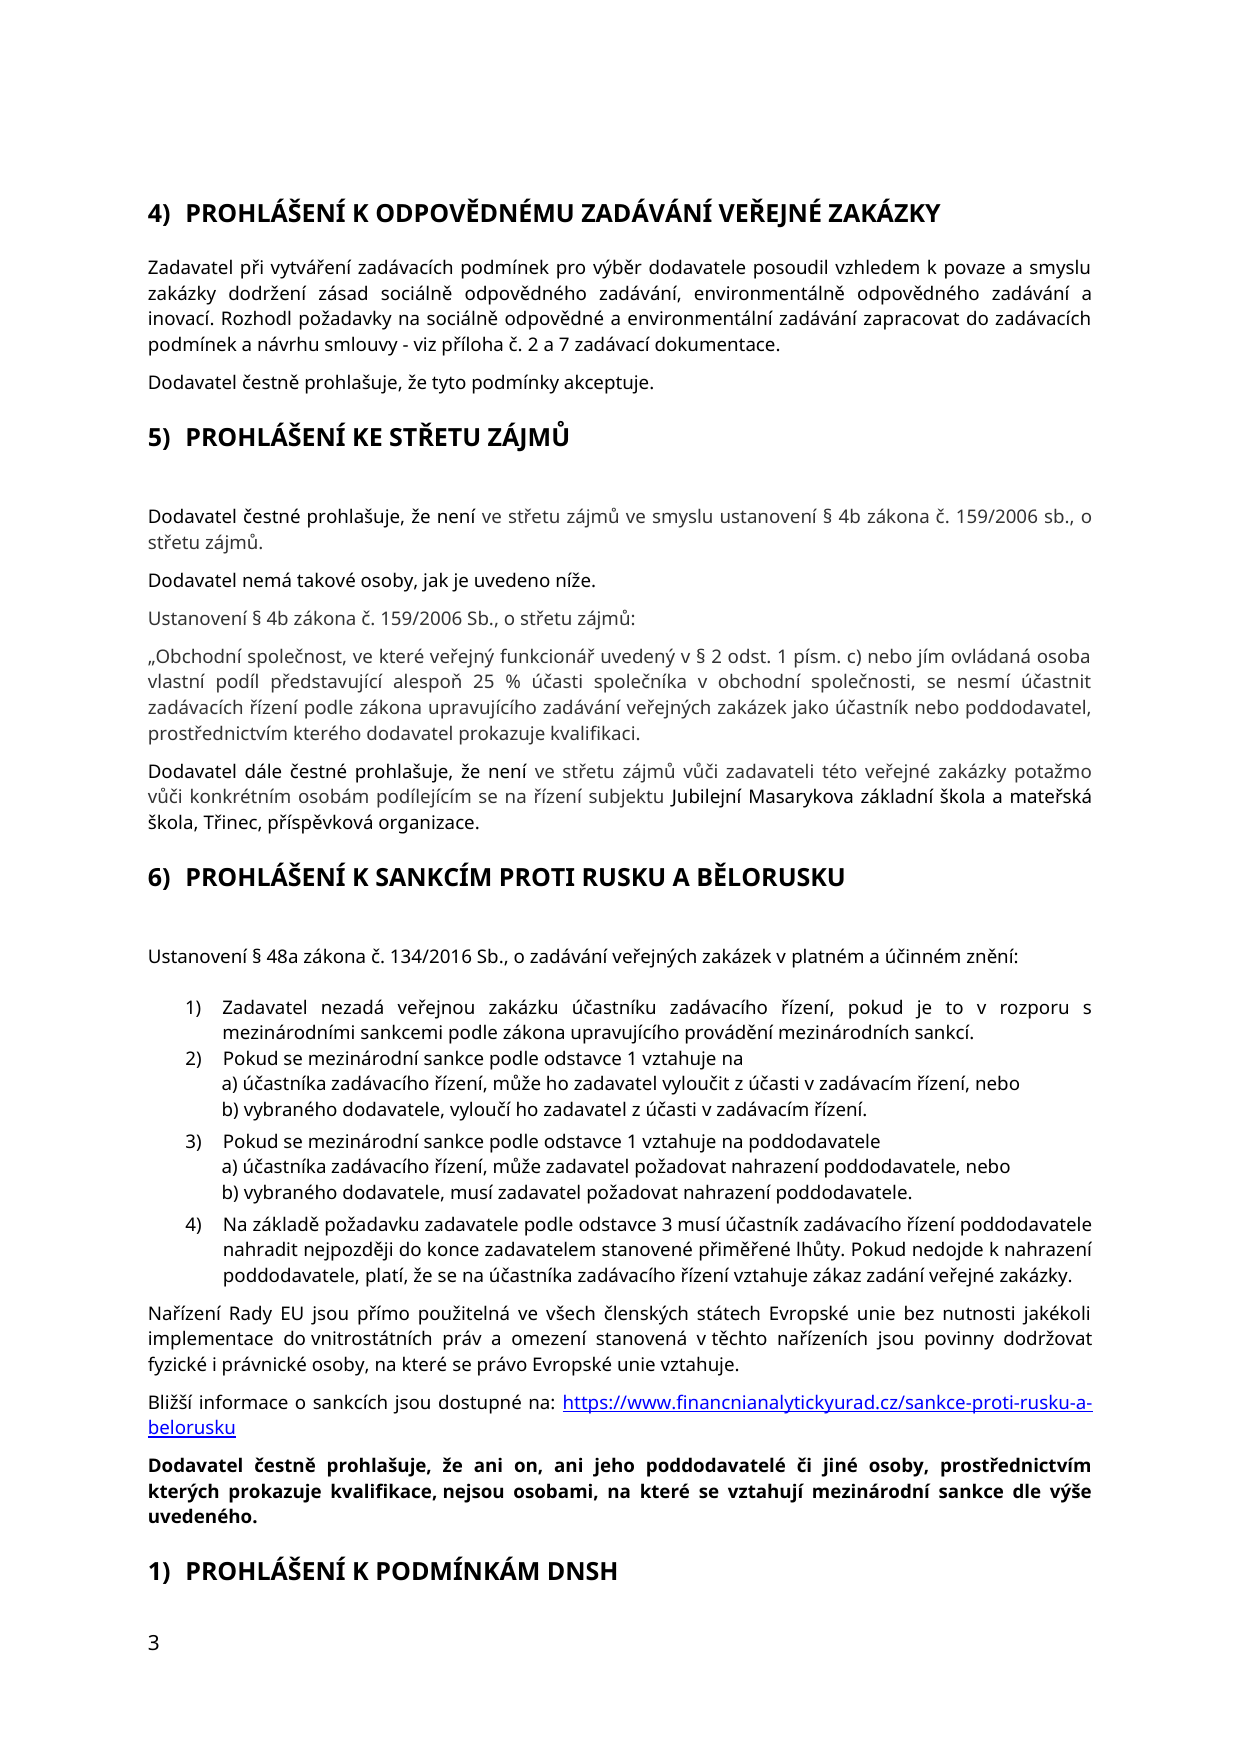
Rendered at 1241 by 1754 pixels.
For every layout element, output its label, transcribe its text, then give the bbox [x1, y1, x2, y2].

subtitle PROHLÁŠENÍ K SANKCÍM PROTI RUSKU A BĚLORUSKU [148, 859, 846, 894]
text a) účastníka zadávacího řízení, může zadavatel požadovat nahrazení poddodavatele, nebo [221, 1153, 1093, 1179]
text Ustanovení § 48a zákona č. 134/2016 Sb., o zadávání veřejných zakázek v platném a účinném znění: [148, 884, 1093, 969]
text a) účastníka zadávacího řízení, může ho zadavatel vyloučit z účasti v zadávacím řízení, nebo [221, 1071, 1093, 1096]
text Dodavatel dále čestné prohlašuje, že není ve střetu zájmů vůči zadavateli této veřejné zakázky potažmo vůči konkrétním osobám podílejícím se na řízení subjektu Jubilejní Masarykova základní škola a mateřská škola, Třinec, příspěvková organizace. [148, 758, 1093, 834]
list Na základě požadavku zadavatele podle odstavce 3 musí účastník zadávacího řízení poddodavatele nahradit nejpozději do konce zadavatelem stanovené přiměřené lhůty. Pokud nedojde k nahrazení poddodavatele, platí, že se na účastníka zadávacího řízení vztahuje zákaz zadání veřejné zakázky. [185, 1211, 1093, 1287]
text Bližší informace o sankcích jsou dostupné na: https://www.financnianalytickyurad.cz/sankce-proti-rusku-a-belorusku [148, 1389, 1093, 1440]
text Dodavatel nemá takové osoby, jak je uvedeno níže. [148, 567, 1093, 593]
text Zadavatel při vytváření zadávacích podmínek pro výběr dodavatele posoudil vzhledem k povaze a smyslu zakázky dodržení zásad sociálně odpovědného zadávání, environmentálně odpovědného zadávání a inovací. Rozhodl požadavky na sociálně odpovědné a environmentální zadávání zapracovat do zadávacích podmínek a návrhu smlouvy - viz příloha č. 2 a 7 zadávací dokumentace. [148, 208, 1093, 357]
text Nařízení Rady EU jsou přímo použitelná ve všech členských státech Evropské unie bez nutnosti jakékoli implementace do vnitrostátních práv a omezení stanovená v těchto nařízeních jsou povinny dodržovat fyzické i právnické osoby, na které se právo Evropské unie vztahuje. [148, 1300, 1093, 1376]
list Pokud se mezinárodní sankce podle odstavce 1 vztahuje na poddodavatele [185, 1128, 1093, 1153]
text b) vybraného dodavatele, musí zadavatel požadovat nahrazení poddodavatele. [221, 1179, 1093, 1204]
subtitle prohlášení k odpovědnému zadávání veřejné zakázky [148, 195, 941, 229]
list Zadavatel nezadá veřejnou zakázku účastníku zadávacího řízení, pokud je to v rozporu s mezinárodními sankcemi podle zákona upravujícího provádění mezinárodních sankcí. [185, 994, 1093, 1045]
text Dodavatel čestně prohlašuje, že tyto podmínky akceptuje. [148, 369, 1093, 394]
text Ustanovení § 4b zákona č. 159/2006 Sb., o střetu zájmů: [148, 605, 1093, 631]
subtitle prohlášení ke střetu zájmů [148, 420, 570, 454]
text „Obchodní společnost, ve které veřejný funkcionář uvedený v § 2 odst. 1 písm. c) nebo jím ovládaná osoba vlastní podíl představující alespoň 25 % účasti společníka v obchodní společnosti, se nesmí účastnit zadávacích řízení podle zákona upravujícího zadávání veřejných zakázek jako účastník nebo poddodavatel, prostřednictvím kterého dodavatel prokazuje kvalifikaci. [148, 643, 1093, 745]
text Dodavatel čestné prohlašuje, že není ve střetu zájmů ve smyslu ustanovení § 4b zákona č. 159/2006 sb., o střetu zájmů. [148, 444, 1093, 555]
list Pokud se mezinárodní sankce podle odstavce 1 vztahuje na [185, 1045, 1093, 1071]
text b) vybraného dodavatele, vyloučí ho zadavatel z účasti v zadávacím řízení. [221, 1096, 1093, 1122]
subtitle PROHLÁŠENÍ K PODMÍNKÁM DNSH [148, 1554, 1093, 1588]
text Dodavatel čestně prohlašuje, že ani on, ani jeho poddodavatelé či jiné osoby, prostřednictvím kterých prokazuje kvalifikace, nejsou osobami, na které se vztahují mezinárodní sankce dle výše uvedeného. [148, 1452, 1093, 1529]
